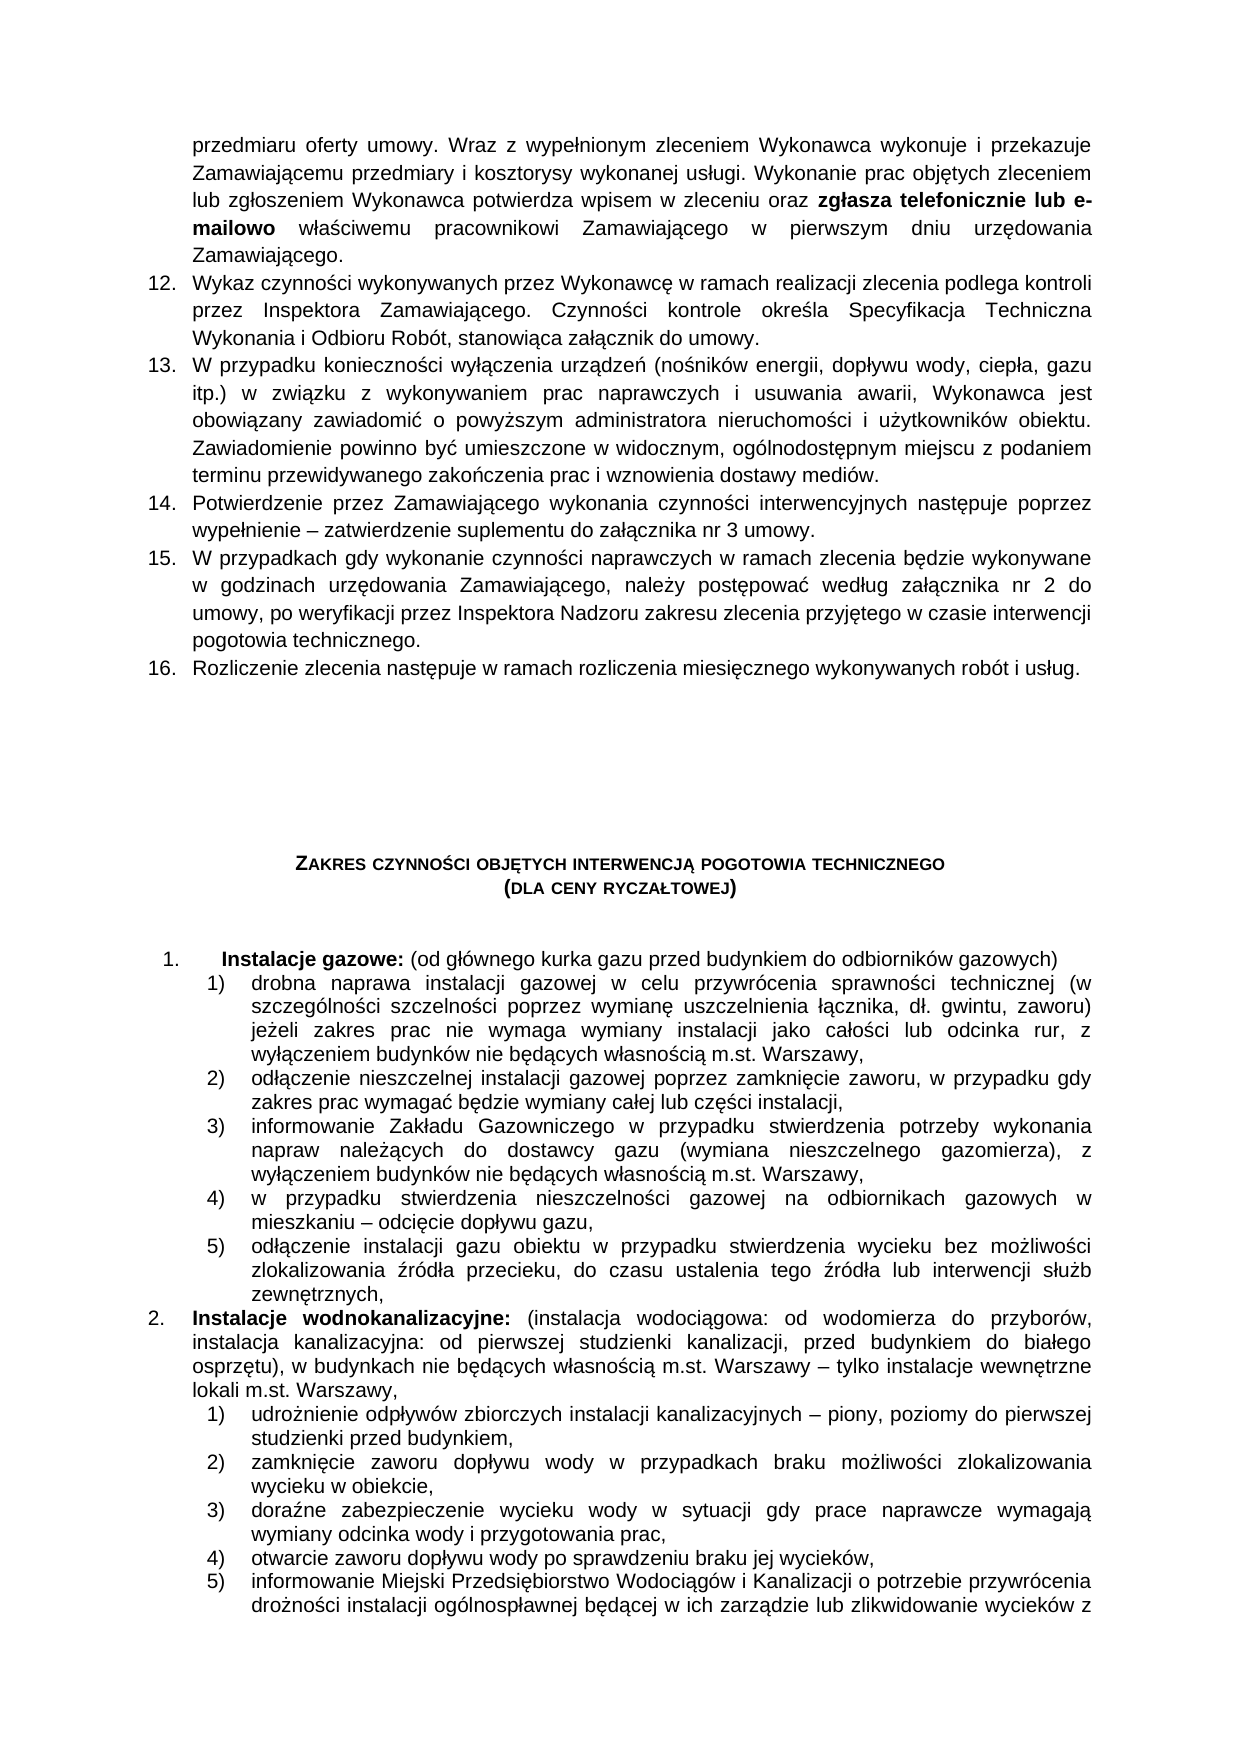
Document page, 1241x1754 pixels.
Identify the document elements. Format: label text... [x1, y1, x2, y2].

list doraźne zabezpieczenie wycieku wody w sytuacji gdy prace naprawcze wymagają wymiany odcinka wody i przygotowania prac, [207, 1497, 1093, 1545]
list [148, 133, 1093, 267]
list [207, 1569, 1093, 1617]
list zamknięcie zaworu dopływu wody w przypadkach braku możliwości zlokalizowania wycieku w obiekcie, [207, 1449, 1093, 1497]
list odłączenie nieszczelnej instalacji gazowej poprzez zamknięcie zaworu, w przypadku gdy zakres prac wymagać będzie wymiany całej lub części instalacji, [207, 1066, 1093, 1114]
text Zakres czynności objętych interwencją pogotowia technicznego [148, 851, 1093, 874]
list Instalacje gazowe: (od głównego kurka gazu przed budynkiem do odbiorników gazowych) [162, 946, 1093, 970]
list drobna naprawa instalacji gazowej w celu przywrócenia sprawności technicznej (w szczególności szczelności poprzez wymianę uszczelnienia łącznika, dł. gwintu, zaworu) jeżeli zakres prac nie wymaga wymiany instalacji jako całości lub odcinka rur, z wyłączeniem budynków nie będących własnością m.st. Warszawy, [207, 970, 1093, 1066]
text (dla ceny ryczałtowej) [148, 874, 1093, 898]
list otwarcie zaworu dopływu wody po sprawdzeniu braku jej wycieków, [207, 1545, 1093, 1569]
list W przypadkach gdy wykonanie czynności naprawczych w ramach zlecenia będzie wykonywane w godzinach urzędowania Zamawiającego, należy postępować według załącznika nr 2 do umowy, po weryfikacji przez Inspektora Nadzoru zakresu zlecenia przyjętego w czasie interwencji pogotowia technicznego. [148, 545, 1093, 652]
list w przypadku stwierdzenia nieszczelności gazowej na odbiornikach gazowych w mieszkaniu – odcięcie dopływu gazu, [207, 1186, 1093, 1234]
list Rozliczenie zlecenia następuje w ramach rozliczenia miesięcznego wykonywanych robót i usług. [148, 655, 1093, 679]
list Wykaz czynności wykonywanych przez Wykonawcę w ramach realizacji zlecenia podlega kontroli przez Inspektora Zamawiającego. Czynności kontrole określa Specyfikacja Techniczna Wykonania i Odbioru Robót, stanowiąca załącznik do umowy. [148, 270, 1093, 349]
list udrożnienie odpływów zbiorczych instalacji kanalizacyjnych – piony, poziomy do pierwszej studzienki przed budynkiem, [207, 1402, 1093, 1449]
list Potwierdzenie przez Zamawiającego wykonania czynności interwencyjnych następuje poprzez wypełnienie – zatwierdzenie suplementu do załącznika nr 3 umowy. [148, 490, 1093, 542]
list W przypadku konieczności wyłączenia urządzeń (nośników energii, dopływu wody, ciepła, gazu itp.) w związku z wykonywaniem prac naprawczych i usuwania awarii, Wykonawca jest obowiązany zawiadomić o powyższym administratora nieruchomości i użytkowników obiektu. Zawiadomienie powinno być umieszczone w widocznym, ogólnodostępnym miejscu z podaniem terminu przewidywanego zakończenia prac i wznowienia dostawy mediów. [148, 353, 1093, 487]
list Instalacje wodnokanalizacyjne: (instalacja wodociągowa: od wodomierza do przyborów, instalacja kanalizacyjna: od pierwszej studzienki kanalizacji, przed budynkiem do białego osprzętu), w budynkach nie będących własnością m.st. Warszawy – tylko instalacje wewnętrzne lokali m.st. Warszawy, [148, 1306, 1093, 1402]
list informowanie Zakładu Gazowniczego w przypadku stwierdzenia potrzeby wykonania napraw należących do dostawcy gazu (wymiana nieszczelnego gazomierza), z wyłączeniem budynków nie będących własnością m.st. Warszawy, [207, 1114, 1093, 1186]
list odłączenie instalacji gazu obiektu w przypadku stwierdzenia wycieku bez możliwości zlokalizowania źródła przecieku, do czasu ustalenia tego źródła lub interwencji służb zewnętrznych, [207, 1234, 1093, 1306]
